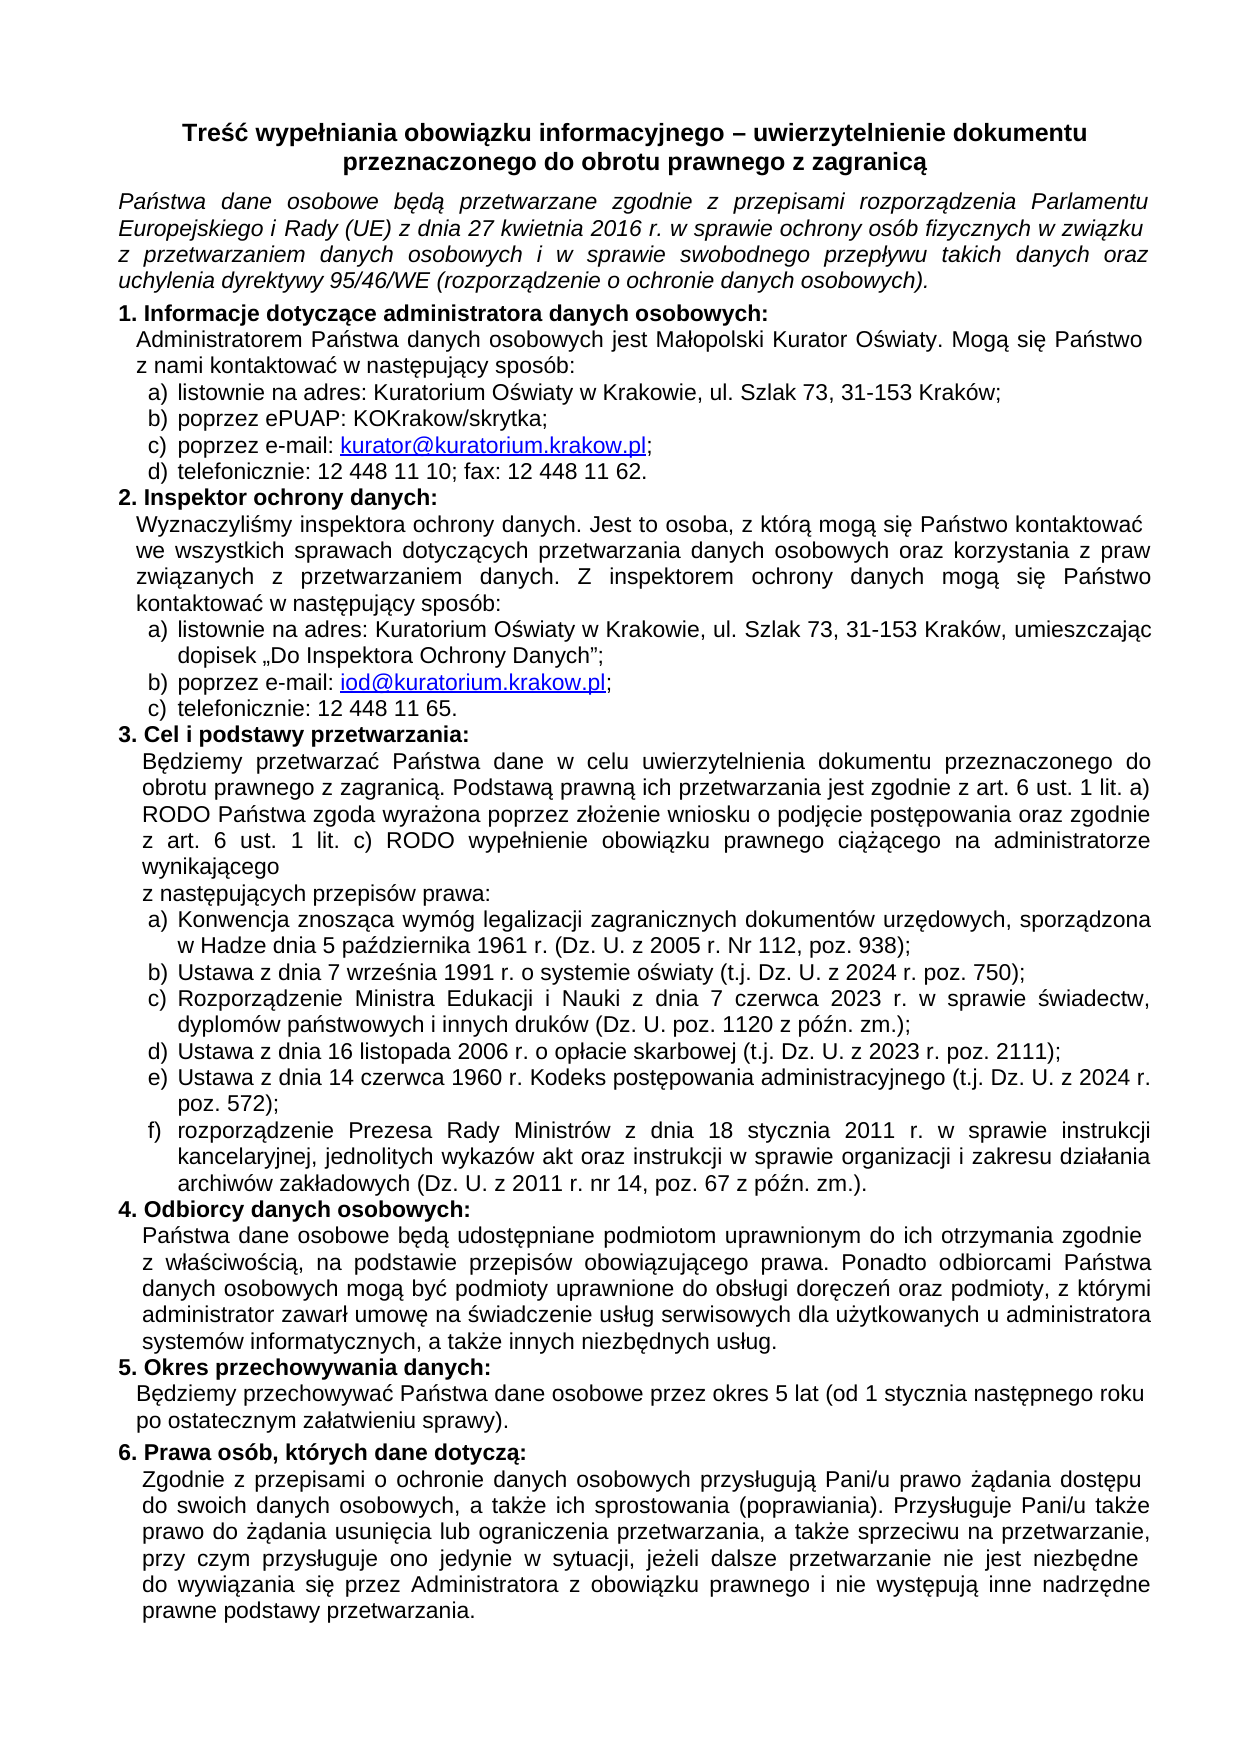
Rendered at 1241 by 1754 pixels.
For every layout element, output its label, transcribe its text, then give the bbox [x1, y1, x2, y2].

text Wyznaczyliśmy inspektora ochrony danych. Jest to osoba, z którą mogą się Państwo kontaktować we wszystkich sprawach dotyczących przetwarzania danych osobowych oraz korzystania z praw związanych z przetwarzaniem danych. Z inspektorem ochrony danych mogą się Państwo kontaktować w następujący sposób: [136, 511, 1152, 616]
list Inspektor ochrony danych: [118, 484, 1152, 511]
list Cel i podstawy przetwarzania: [118, 721, 1152, 748]
list Rozporządzenie Ministra Edukacji i Nauki z dnia 7 czerwca 2023 r. w sprawie świadectw, dyplomów państwowych i innych druków (Dz. U. poz. 1120 z późn. zm.); [148, 985, 1152, 1038]
list Państwa dane osobowe będą udostępniane podmiotom uprawnionym do ich otrzymania zgodnie z właściwością, na podstawie przepisów obowiązującego prawa. Ponadto odbiorcami Państwa danych osobowych mogą być podmioty uprawnione do obsługi doręczeń oraz podmioty, z którymi administrator zawarł umowę na świadczenie usług serwisowych dla użytkowanych u administratora systemów informatycznych, a także innych niezbędnych usług. [142, 1222, 1152, 1354]
list Odbiorcy danych osobowych: [118, 1196, 1152, 1222]
list Zgodnie z przepisami o ochronie danych osobowych przysługują Pani/u prawo żądania dostępu do swoich danych osobowych, a także ich sprostowania (poprawiania). Przysługuje Pani/u także prawo do żądania usunięcia lub ograniczenia przetwarzania, a także sprzeciwu na przetwarzanie, przy czym przysługuje ono jedynie w sytuacji, jeżeli dalsze przetwarzanie nie jest niezbędne do wywiązania się przez Administratora z obowiązku prawnego i nie występują inne nadrzędne prawne podstawy przetwarzania. [142, 1466, 1152, 1624]
list telefonicznie: 12 448 11 10; fax: 12 448 11 62. [148, 458, 1152, 484]
list Konwencja znosząca wymóg legalizacji zagranicznych dokumentów urzędowych, sporządzona w Hadze dnia 5 października 1961 r. (Dz. U. z 2005 r. Nr 112, poz. 938); [148, 906, 1152, 959]
text Administratorem Państwa danych osobowych jest Małopolski Kurator Oświaty. Mogą się Państwo z nami kontaktować w następujący sposób: [136, 326, 1152, 379]
list poprzez e-mail: iod@kuratorium.krakow.pl; [148, 669, 1152, 695]
list Ustawa z dnia 16 listopada 2006 r. o opłacie skarbowej (t.j. Dz. U. z 2023 r. poz. 2111); [148, 1038, 1152, 1064]
list listownie na adres: Kuratorium Oświaty w Krakowie, ul. Szlak 73, 31-153 Kraków, umieszczając dopisek „Do Inspektora Ochrony Danych”; [148, 616, 1152, 669]
list poprzez ePUAP: KOKrakow/skrytka; [148, 405, 1152, 432]
list Okres przechowywania danych: [118, 1354, 1152, 1380]
list telefonicznie: 12 448 11 65. [148, 695, 1152, 721]
list Prawa osób, których dane dotyczą: [118, 1439, 1152, 1466]
list Informacje dotyczące administratora danych osobowych: [118, 300, 1152, 326]
list Będziemy przetwarzać Państwa dane w celu uwierzytelnienia dokumentu przeznaczonego do obrotu prawnego z zagranicą. Podstawą prawną ich przetwarzania jest zgodnie z art. 6 ust. 1 lit. a) RODO Państwa zgoda wyrażona poprzez złożenie wniosku o podjęcie postępowania oraz zgodnie z art. 6 ust. 1 lit. c) RODO wypełnienie obowiązku prawnego ciążącego na administratorze wynikającego z następujących przepisów prawa: [142, 748, 1152, 906]
list poprzez e-mail: kurator@kuratorium.krakow.pl; [148, 432, 1152, 458]
text Będziemy przechowywać Państwa dane osobowe przez okres 5 lat (od 1 stycznia następnego roku po ostatecznym załatwieniu sprawy). [136, 1380, 1152, 1433]
list Ustawa z dnia 14 czerwca 1960 r. Kodeks postępowania administracyjnego (t.j. Dz. U. z 2024 r. poz. 572); [148, 1064, 1152, 1117]
list listownie na adres: Kuratorium Oświaty w Krakowie, ul. Szlak 73, 31-153 Kraków; [148, 379, 1152, 405]
list Ustawa z dnia 7 września 1991 r. o systemie oświaty (t.j. Dz. U. z 2024 r. poz. 750); [148, 959, 1152, 985]
text Treść wypełniania obowiązku informacyjnego – uwierzytelnienie dokumentu przeznaczonego do obrotu prawnego z zagranicą [118, 118, 1152, 176]
list rozporządzenie Prezesa Rady Ministrów z dnia 18 stycznia 2011 r. w sprawie instrukcji kancelaryjnej, jednolitych wykazów akt oraz instrukcji w sprawie organizacji i zakresu działania archiwów zakładowych (Dz. U. z 2011 r. nr 14, poz. 67 z późn. zm.). [148, 1117, 1152, 1196]
text Państwa dane osobowe będą przetwarzane zgodnie z przepisami rozporządzenia Parlamentu Europejskiego i Rady (UE) z dnia 27 kwietnia 2016 r. w sprawie ochrony osób fizycznych w związku z przetwarzaniem danych osobowych i w sprawie swobodnego przepływu takich danych oraz uchylenia dyrektywy 95/46/WE (rozporządzenie o ochronie danych osobowych). [118, 188, 1152, 293]
